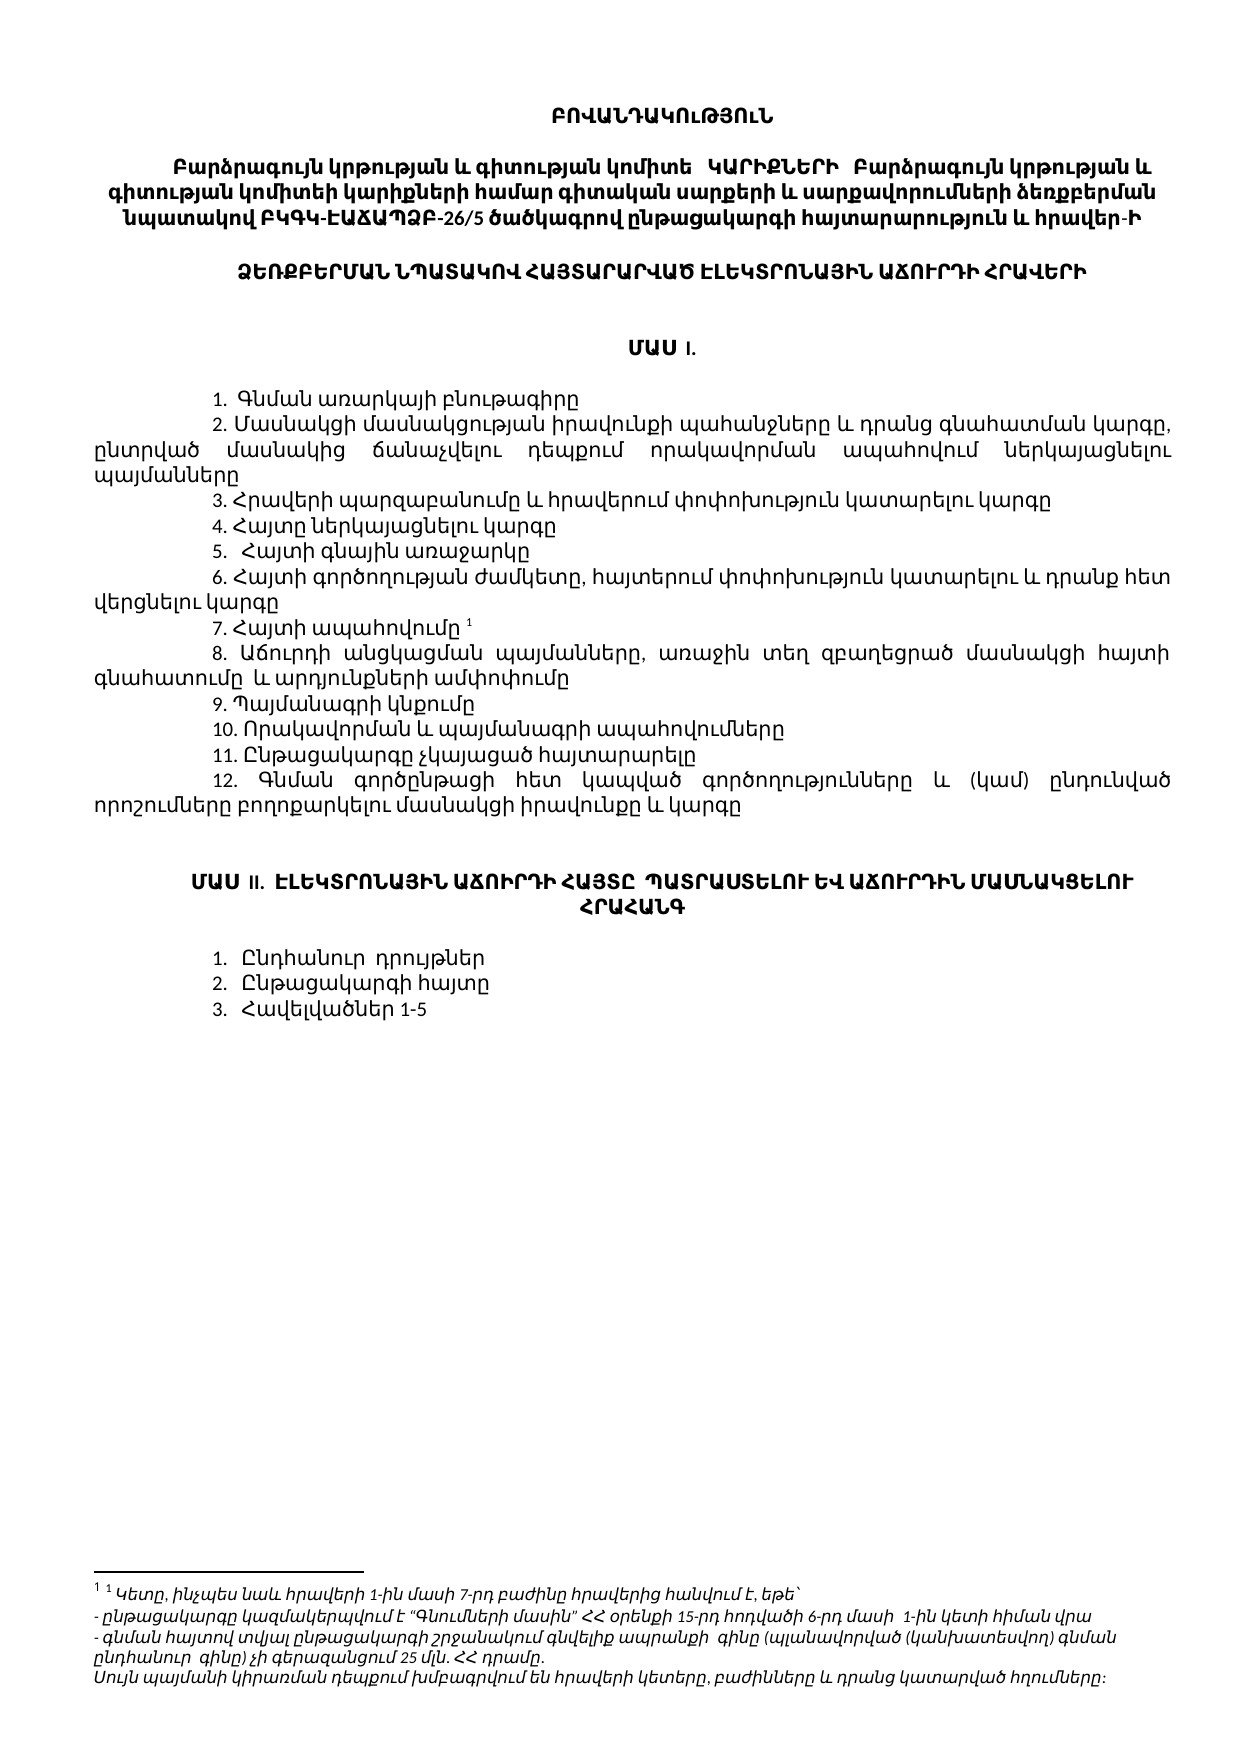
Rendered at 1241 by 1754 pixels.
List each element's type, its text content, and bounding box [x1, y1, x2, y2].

text 5. Հայտի գնային առաջարկը [94, 538, 1171, 564]
text 11. Ընթացակարգը չկայացած հայտարարելը [94, 742, 1171, 767]
text 3. Հավելվածներ 1-5 [94, 996, 1171, 1021]
text 8. Աճուրդի անցկացման պայմանները, առաջին տեղ զբաղեցրած մասնակցի հայտի գնահատումը և արդյունքների ամփոփումը [94, 640, 1171, 691]
text ԲՈՎԱՆԴԱԿՈւԹՅՈւՆ [94, 103, 1171, 128]
text 12. Գնման գործընթացի հետ կապված գործողությունները և (կամ) ընդունված որոշումները բողոքարկելու մասնակցի իրավունքը և կարգը [94, 767, 1171, 818]
text ՄԱՍ I. [94, 335, 1171, 361]
text 7. Հայտի ապահովումը 1 [94, 615, 1171, 640]
text 1. Գնման առարկայի բնութագիրը [94, 386, 1171, 411]
text 9. Պայմանագրի կնքումը [94, 691, 1171, 716]
text ՁԵՌՔԲԵՐՄԱՆ ՆՊԱՏԱԿՈՎ ՀԱՅՏԱՐԱՐՎԱԾ ԷԼԵԿՏՐՈՆԱՅԻՆ ԱՃՈՒՐԴԻ ՀՐԱՎԵՐԻ [94, 259, 1171, 284]
text 1. Ընդհանուր դրույթներ [94, 945, 1171, 971]
text 2. Մասնակցի մասնակցության իրավունքի պահանջները և դրանց գնահատման կարգը, ընտրված մասնակից ճանաչվելու դեպքում որակավորման ապահովում ներկայացնելու պայմանները [94, 411, 1171, 488]
text 2. Ընթացակարգի հայտը [94, 971, 1171, 996]
text ՄԱՍ II. ԷԼԵԿՏՐՈՆԱՅԻՆ ԱՃՈԻՐԴԻ ՀԱՅՏԸ ՊԱՏՐԱՍՏԵԼՈՒ ԵՎ ԱՃՈՒՐԴԻՆ ՄԱՍՆԱԿՑԵԼՈՒ ՀՐԱՀԱՆԳ [94, 869, 1171, 920]
text Բարձրագույն կրթության և գիտության կոմիտե ԿԱՐԻՔՆԵՐԻ Բարձրագույն կրթության և գիտության կոմիտեի կարիքների համար գիտական սարքերի և սարքավորումների ձեռքբերման նպատակով ԲԿԳԿ-ԷԱՃԱՊՁԲ-26/5 ծածկագրով ընթացակարգի հայտարարություն և հրավեր-Ի [94, 154, 1171, 230]
text 6. Հայտի գործողության ժամկետը, հայտերում փոփոխություն կատարելու և դրանք հետ վերցնելու կարգը [94, 564, 1171, 615]
text 4. Հայտը ներկայացնելու կարգը [94, 513, 1171, 538]
text 10. Որակավորման և պայմանագրի ապահովումները [94, 716, 1171, 742]
text 3. Հրավերի պարզաբանումը և հրավերում փոփոխություն կատարելու կարգը [94, 488, 1171, 513]
